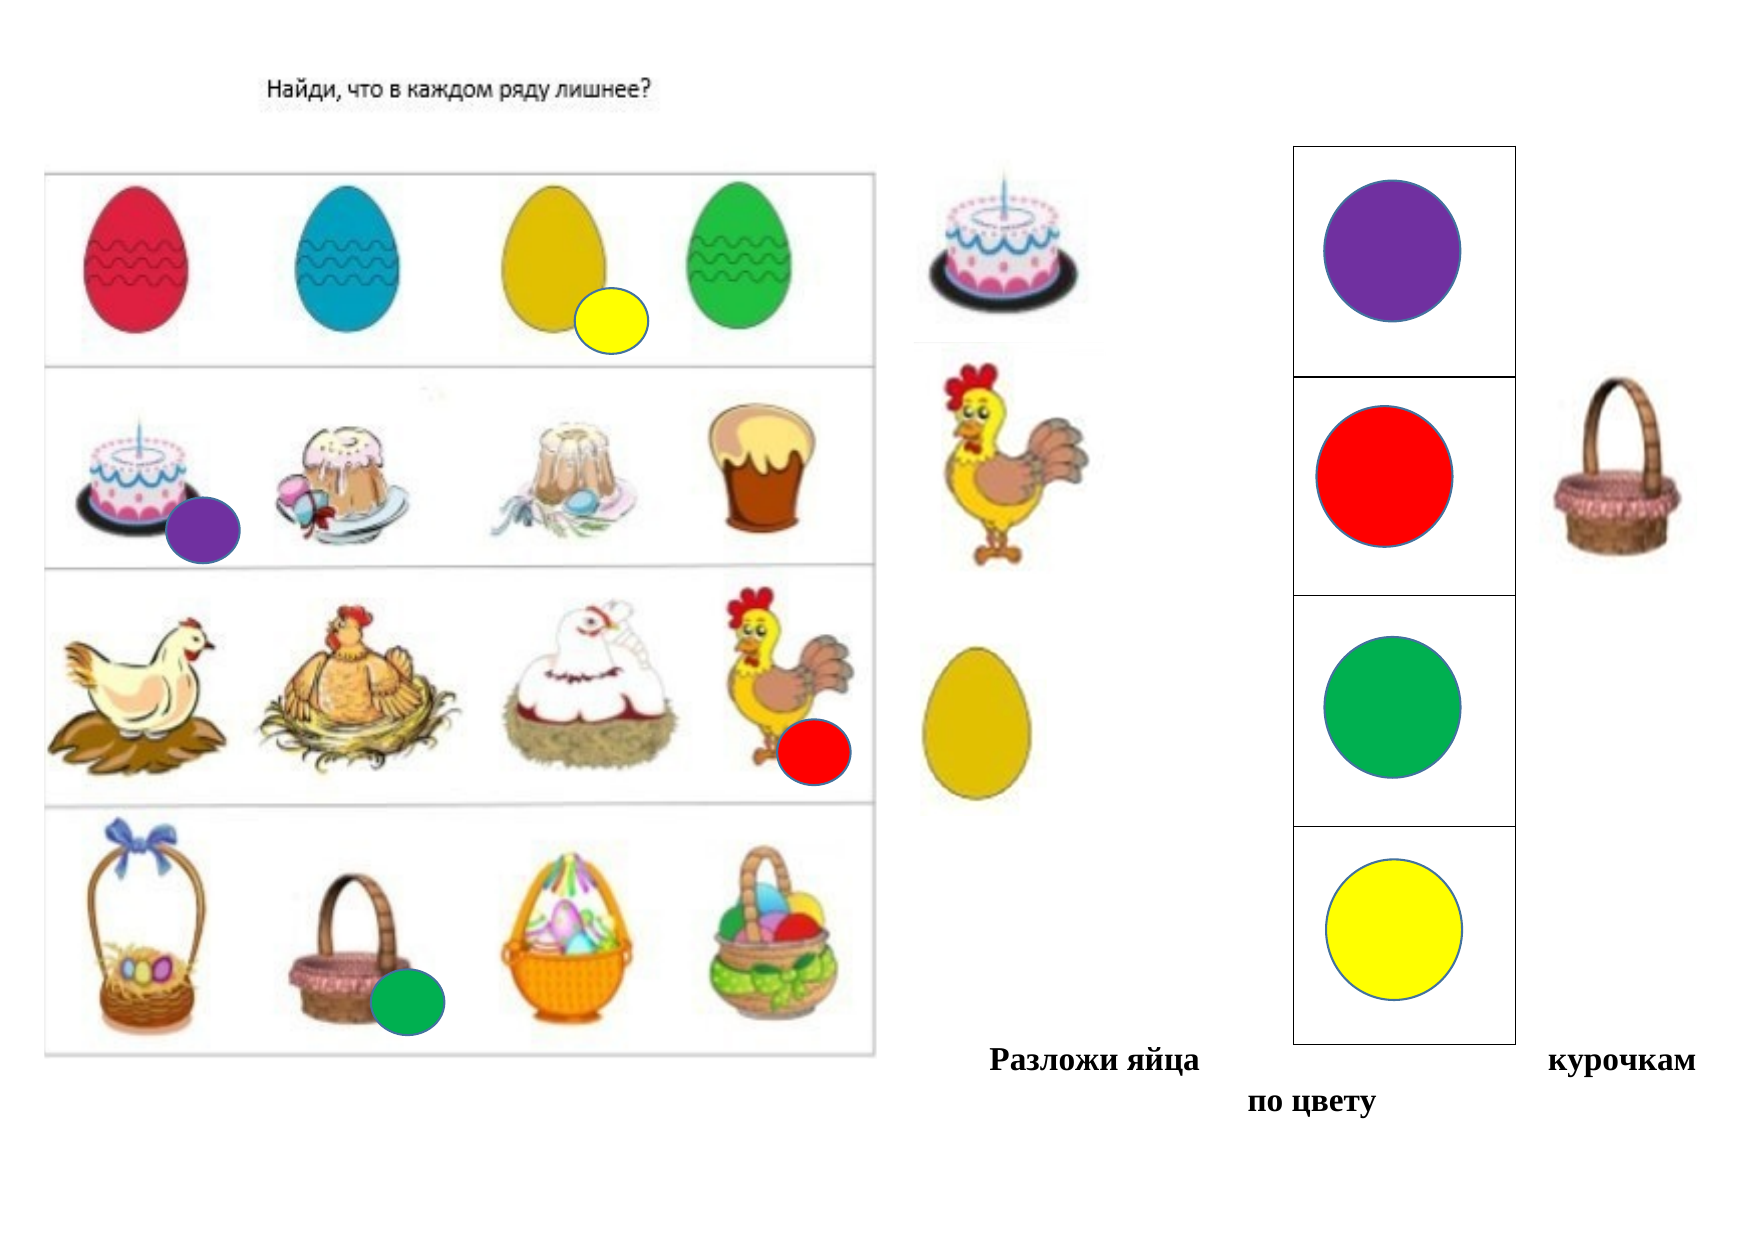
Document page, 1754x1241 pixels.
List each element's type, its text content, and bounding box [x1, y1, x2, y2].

table_cell [1294, 596, 1515, 826]
picture [913, 342, 1107, 574]
text Разложи яйца курочкам по цвету [914, 1039, 1710, 1119]
picture [1534, 360, 1698, 574]
picture [44, 59, 877, 1059]
picture [913, 152, 1099, 324]
table_cell [1294, 378, 1515, 595]
picture [913, 638, 1047, 816]
table_cell [1294, 827, 1515, 1044]
table_header [1294, 147, 1515, 376]
